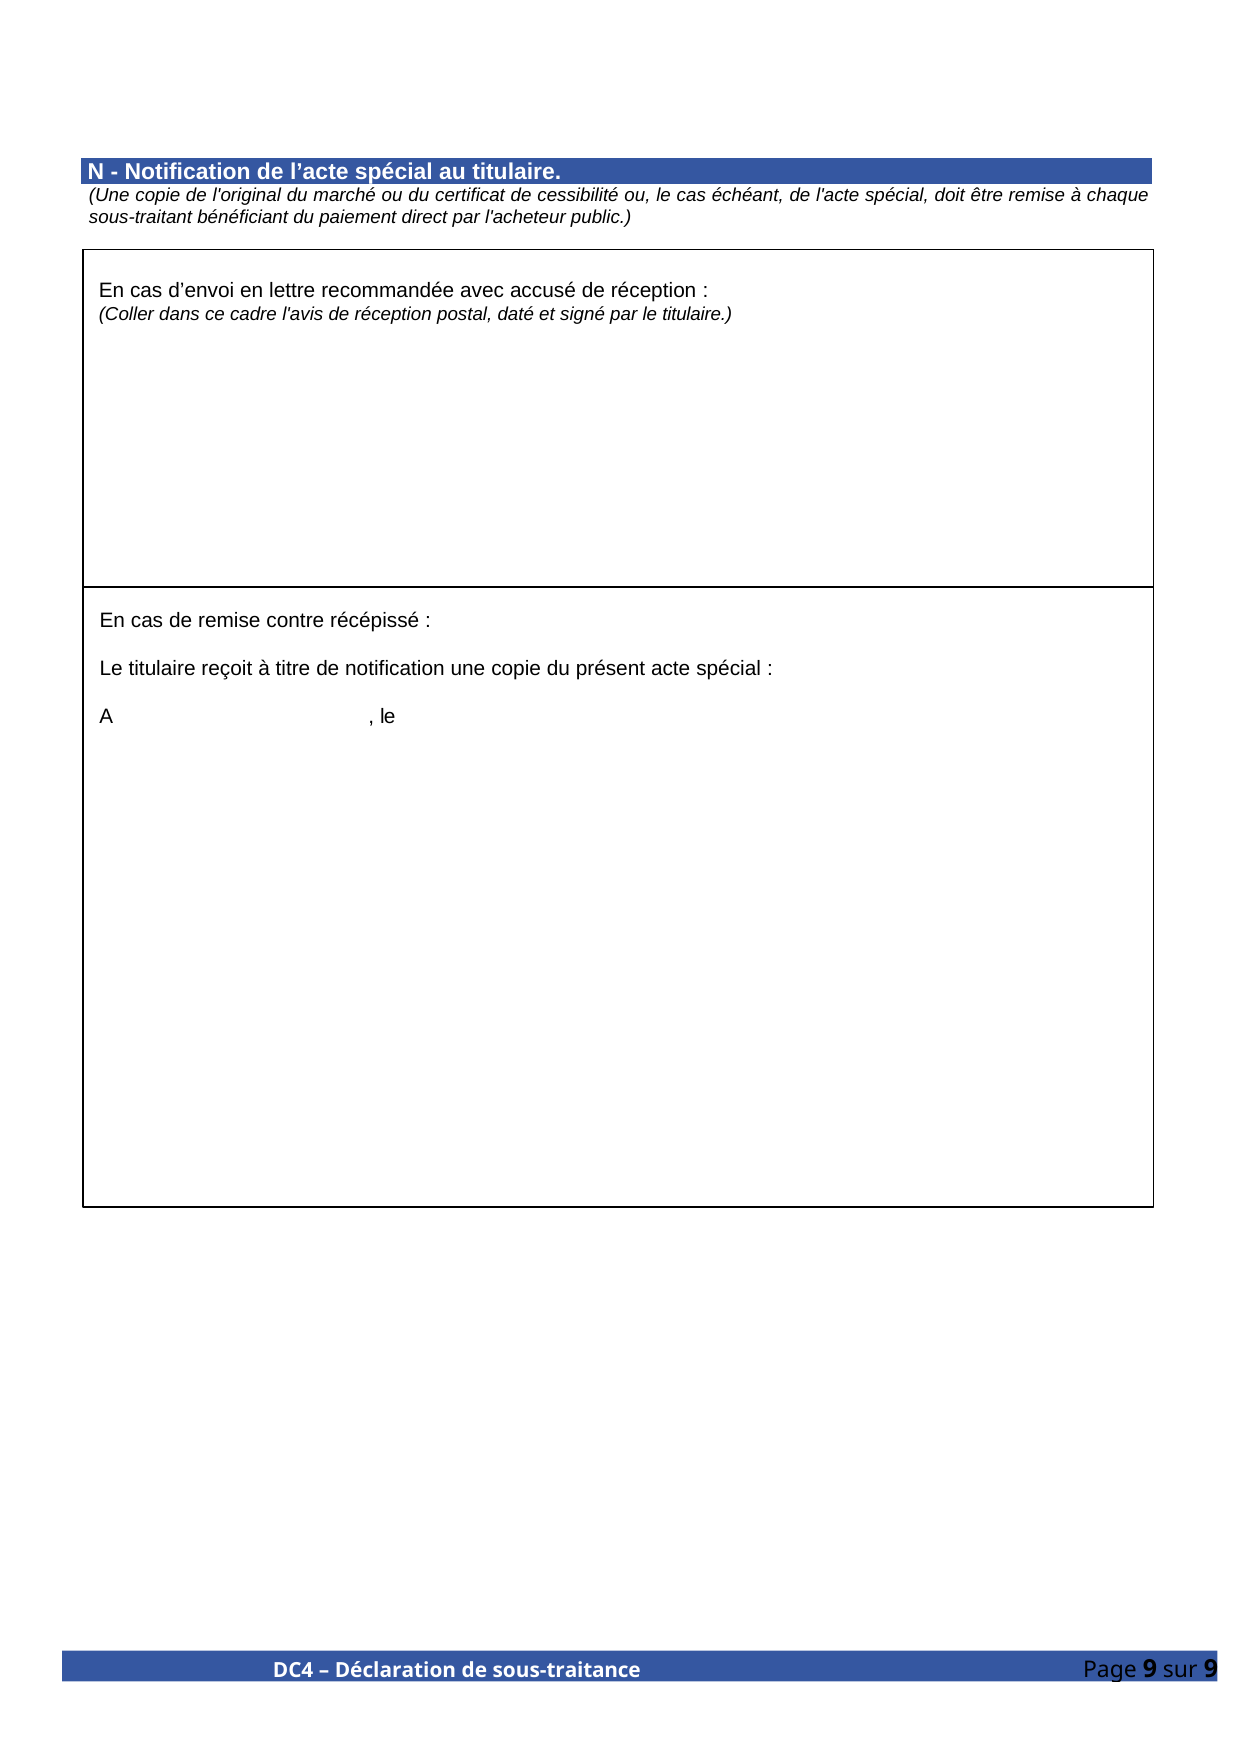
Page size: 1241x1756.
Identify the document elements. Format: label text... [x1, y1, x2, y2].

text N - Notification de l’acte spécial au titulaire. (Une copie de l'original du marché ou du certificat de cessibilité ou, le cas échéant, de l'acte spécial, doit être remise à chaque sous-traitant bénéficiant du paiement direct par l'acheteur public.) [81, 184, 1152, 227]
